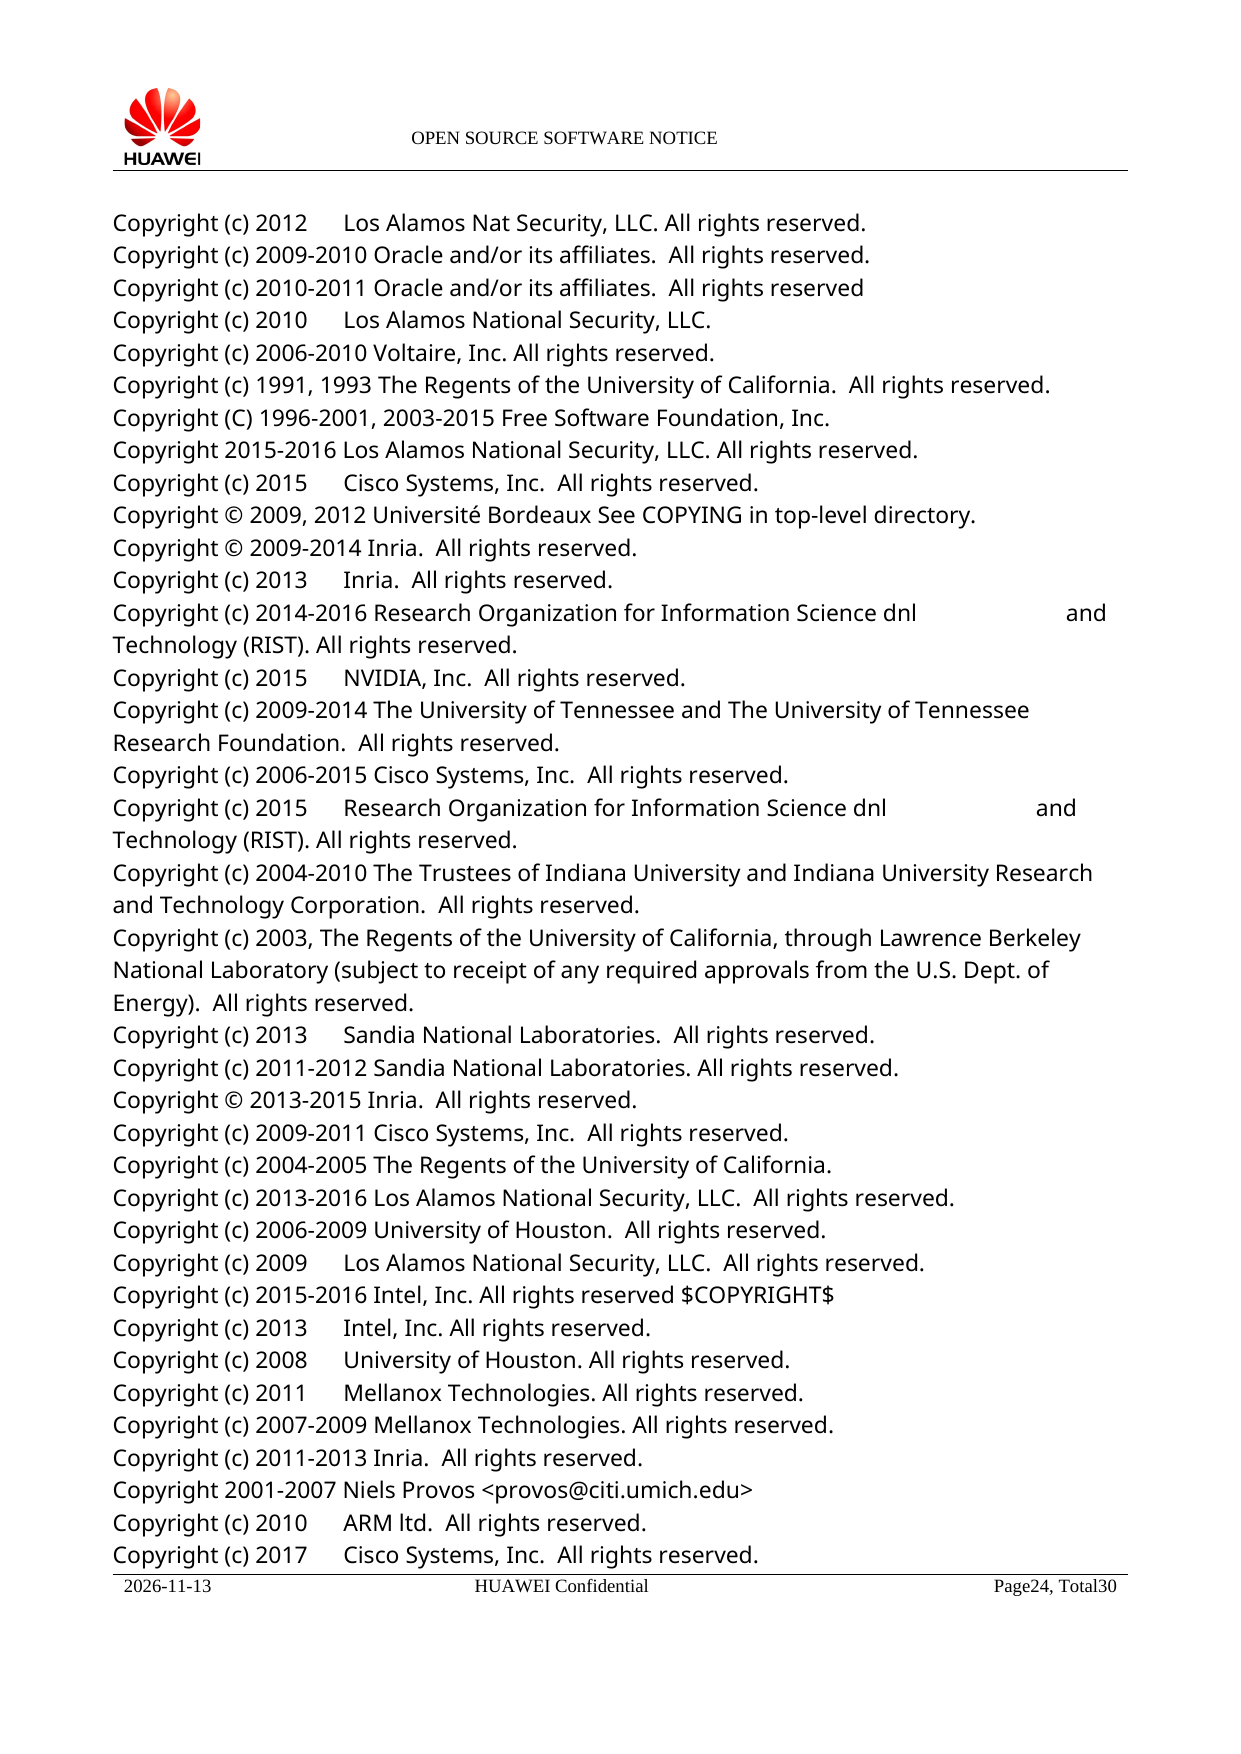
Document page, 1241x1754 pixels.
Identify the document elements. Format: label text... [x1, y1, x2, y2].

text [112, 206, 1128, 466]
picture [124, 88, 201, 165]
